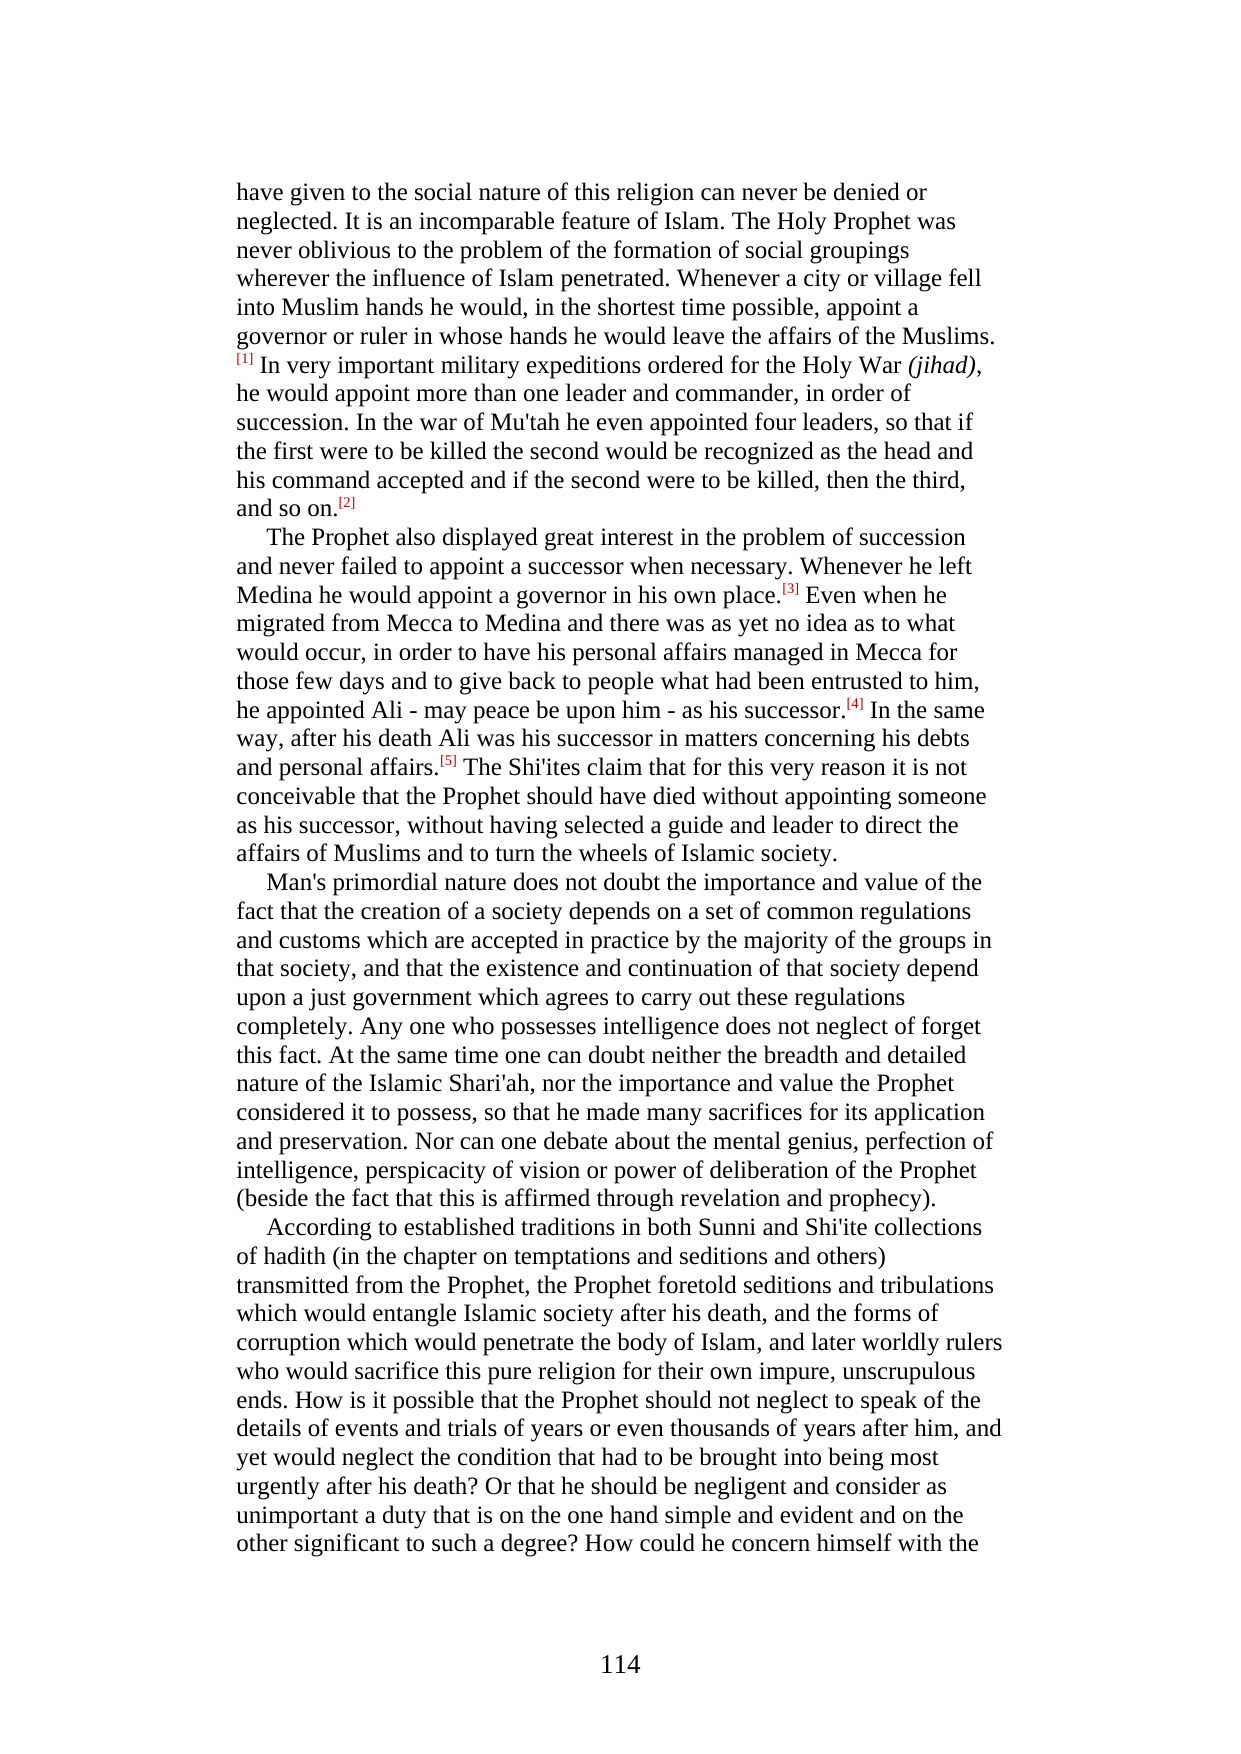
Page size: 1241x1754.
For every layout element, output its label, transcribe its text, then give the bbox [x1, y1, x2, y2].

text The Prophet also displayed great interest in the problem of succession and never failed to appoint a successor when necessary. Whenever he left Medina he would appoint a governor in his own place.[3] Even when he migrated from Mecca to Medina and there was as yet no idea as to what would occur, in order to have his personal affairs managed in Mecca for those few days and to give back to people what had been entrusted to him, he appointed Ali - may peace be upon him - as his successor.[4] In the same way, after his death Ali was his successor in matters concerning his debts and personal affairs.[5] The Shi'ites claim that for this very reason it is not conceivable that the Prophet should have died without appointing someone as his successor, without having selected a guide and leader to direct the affairs of Muslims and to turn the wheels of Islamic society. [236, 522, 1004, 867]
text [236, 1212, 1004, 1557]
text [236, 177, 1004, 522]
text Man's primordial nature does not doubt the importance and value of the fact that the creation of a society depends on a set of common regulations and customs which are accepted in practice by the majority of the groups in that society, and that the existence and continuation of that society depend upon a just government which agrees to carry out these regulations completely. Any one who possesses intelligence does not neglect of forget this fact. At the same time one can doubt neither the breadth and detailed nature of the Islamic Shari'ah, nor the importance and value the Prophet considered it to possess, so that he made many sacrifices for its application and preservation. Nor can one debate about the mental genius, perfection of intelligence, perspicacity of vision or power of deliberation of the Prophet (beside the fact that this is affirmed through revelation and prophecy). [236, 867, 1004, 1212]
